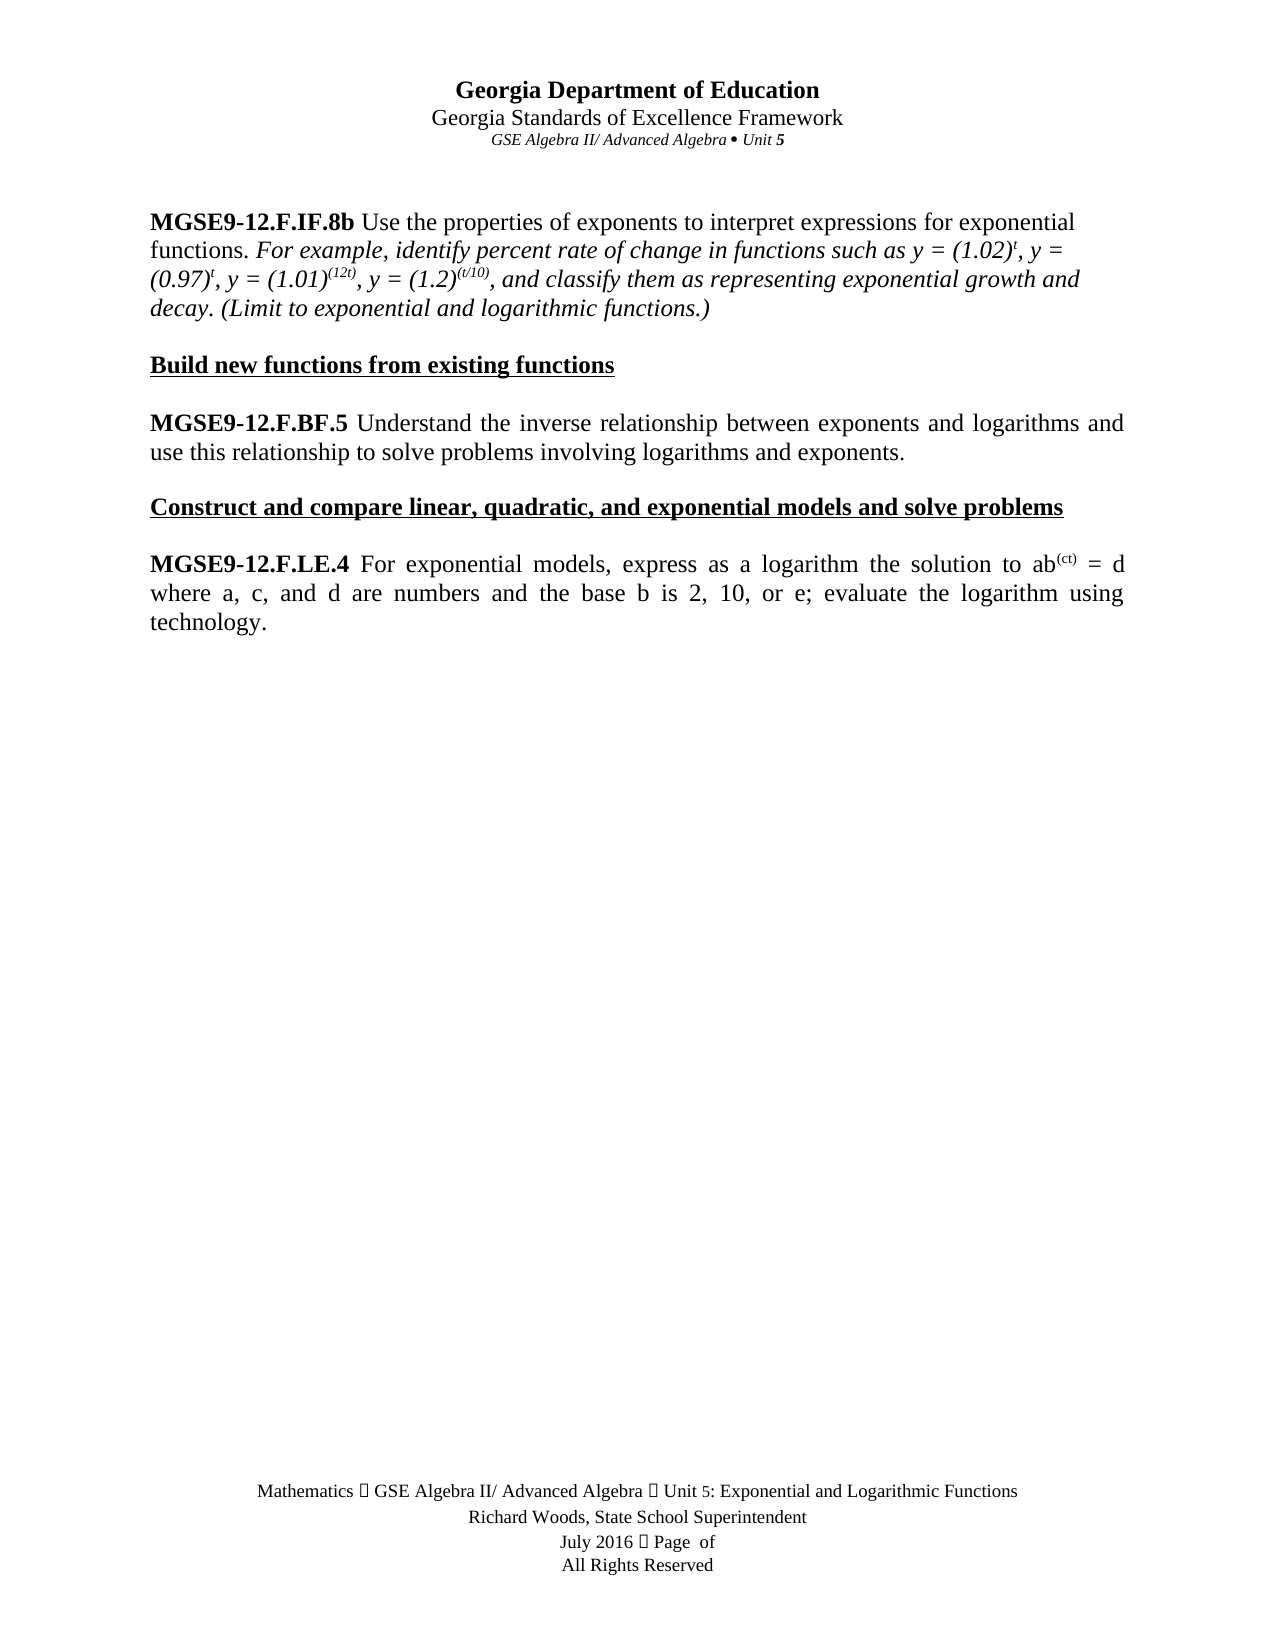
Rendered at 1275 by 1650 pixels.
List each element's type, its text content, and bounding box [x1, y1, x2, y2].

text MGSE9-12.F.LE.4 For exponential models, express as a logarithm the solution to ab(ct) = d where a, c, and d are numbers and the base b is 2, 10, or e; evaluate the logarithm using technology. [150, 549, 1125, 636]
text MGSE9-12.F.IF.8b Use the properties of exponents to interpret expressions for exponential functions. For example, identify percent rate of change in functions such as y = (1.02)t, y = (0.97)t, y = (1.01)(12t), y = (1.2)(t/10), and classify them as representing exponential growth and decay. (Limit to exponential and logarithmic functions.) [150, 207, 1125, 322]
text MGSE9-12.F.BF.5 Understand the inverse relationship between exponents and logarithms and use this relationship to solve problems involving logarithms and exponents. [150, 408, 1125, 466]
text Construct and compare linear, quadratic, and exponential models and solve problems [150, 492, 1125, 521]
text Build new functions from existing functions [150, 351, 1125, 379]
